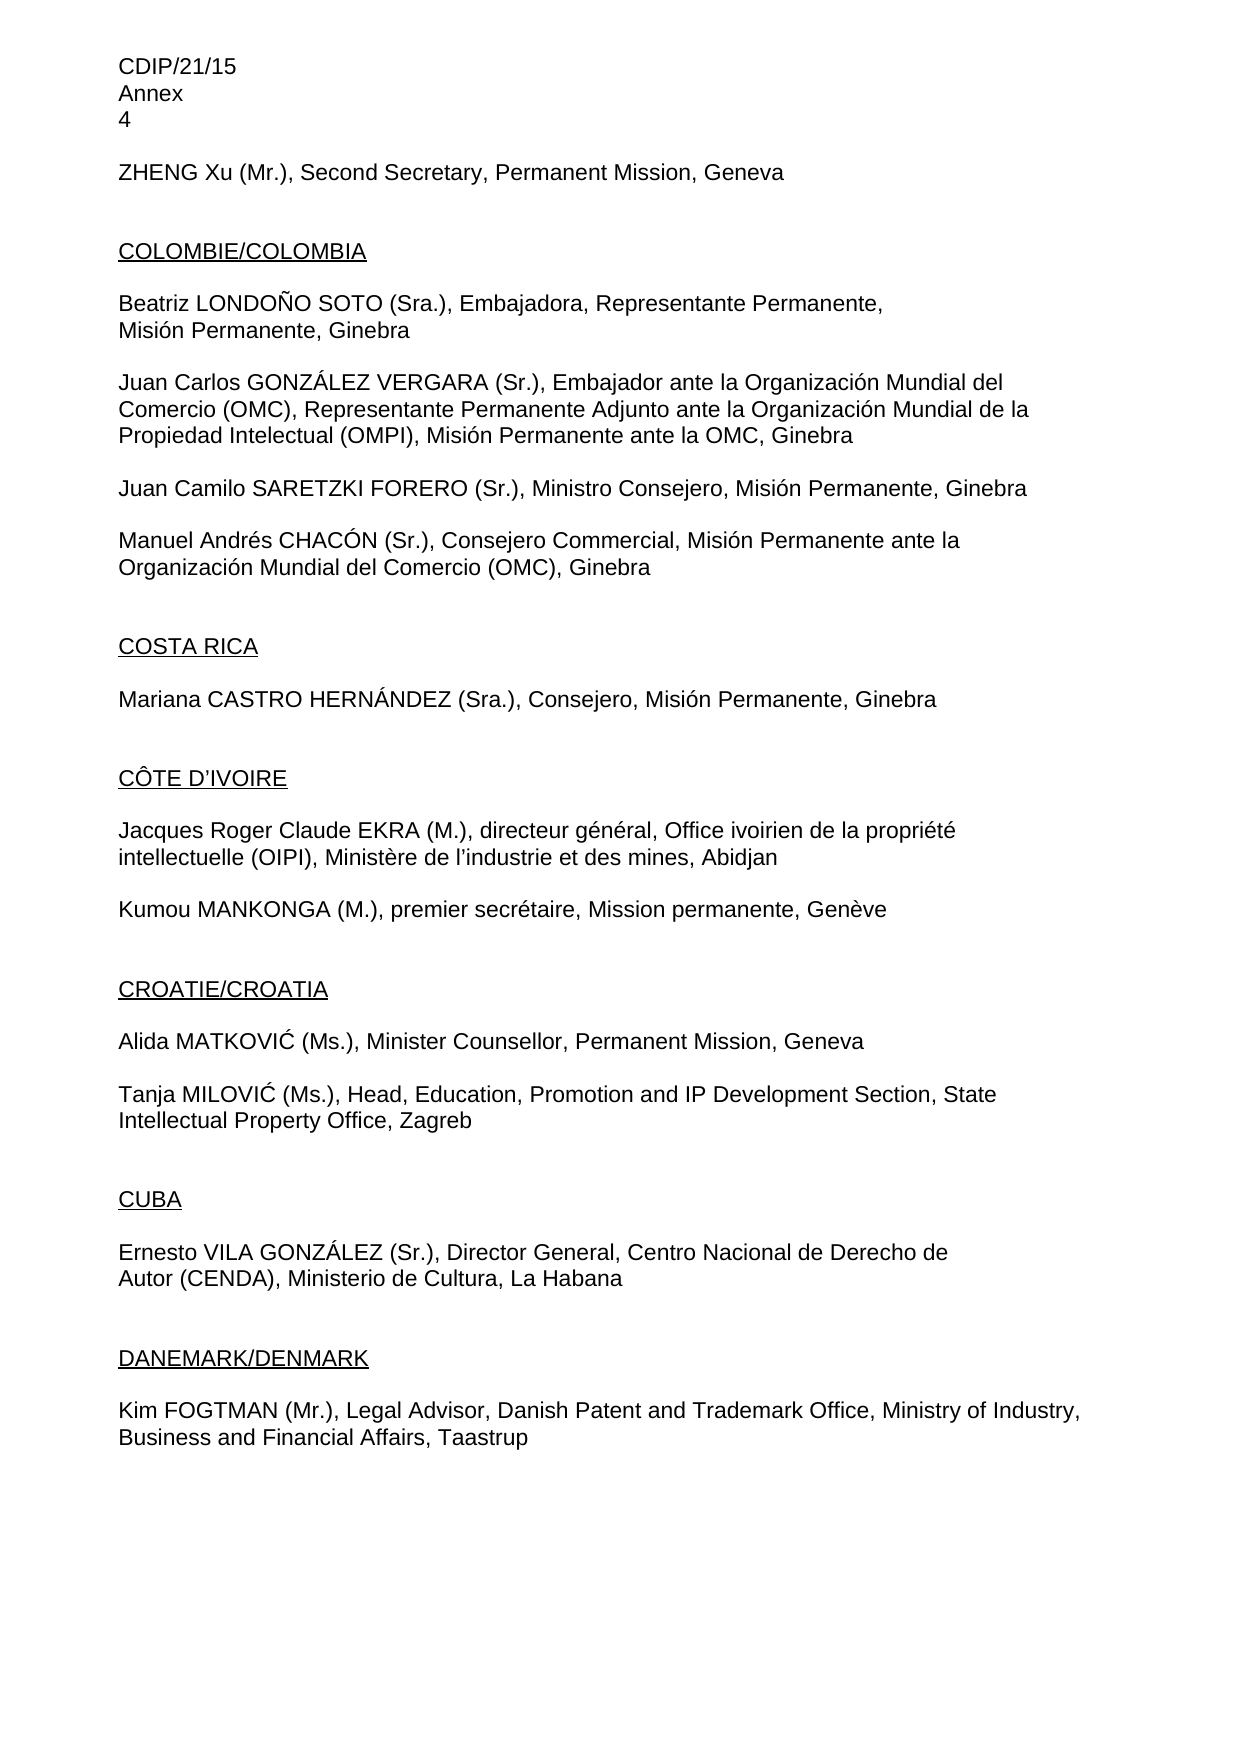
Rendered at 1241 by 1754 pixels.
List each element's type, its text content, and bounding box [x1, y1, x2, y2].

text DANEMARK/DENMARK [118, 1344, 1092, 1371]
text CÔTE D’IVOIRE [118, 765, 1092, 791]
text COLOMBIE/COLOMBIA [118, 238, 1092, 264]
text Tanja MILOVIĆ (Ms.), Head, Education, Promotion and IP Development Section, State Intellectual Property Office, Zagreb [118, 1081, 1092, 1134]
text ZHENG Xu (Mr.), Second Secretary, Permanent Mission, Geneva [118, 158, 1092, 185]
text Beatriz LONDOÑO SOTO (Sra.), Embajadora, Representante Permanente, Misión Permanente, Ginebra [118, 290, 1092, 343]
text Jacques Roger Claude EKRA (M.), directeur général, Office ivoirien de la propriété intellectuelle (OIPI), Ministère de l’industrie et des mines, Abidjan [118, 817, 1092, 870]
text Mariana CASTRO HERNÁNDEZ (Sra.), Consejero, Misión Permanente, Ginebra [118, 686, 1092, 712]
text Alida MATKOVIĆ (Ms.), Minister Counsellor, Permanent Mission, Geneva [118, 1028, 1092, 1054]
text Kim FOGTMAN (Mr.), Legal Advisor, Danish Patent and Trademark Office, Ministry of Industry, Business and Financial Affairs, Taastrup [118, 1397, 1092, 1450]
text Ernesto VILA GONZÁLEZ (Sr.), Director General, Centro Nacional de Derecho de Autor (CENDA), Ministerio de Cultura, La Habana [118, 1239, 1092, 1292]
text Kumou MANKONGA (M.), premier secrétaire, Mission permanente, Genève [118, 896, 1092, 923]
text Juan Camilo SARETZKI FORERO (Sr.), Ministro Consejero, Misión Permanente, Ginebra [118, 475, 1092, 501]
text Juan Carlos GONZÁLEZ VERGARA (Sr.), Embajador ante la Organización Mundial del Comercio (OMC), Representante Permanente Adjunto ante la Organización Mundial de la Propiedad Intelectual (OMPI), Misión Permanente ante la OMC, Ginebra [118, 369, 1092, 448]
text COSTA RICA [118, 633, 1092, 659]
text CUBA [118, 1186, 1092, 1213]
text Manuel Andrés CHACÓN (Sr.), Consejero Commercial, Misión Permanente ante la Organización Mundial del Comercio (OMC), Ginebra [118, 527, 1092, 580]
text CROATIE/CROATIA [118, 976, 1092, 1002]
